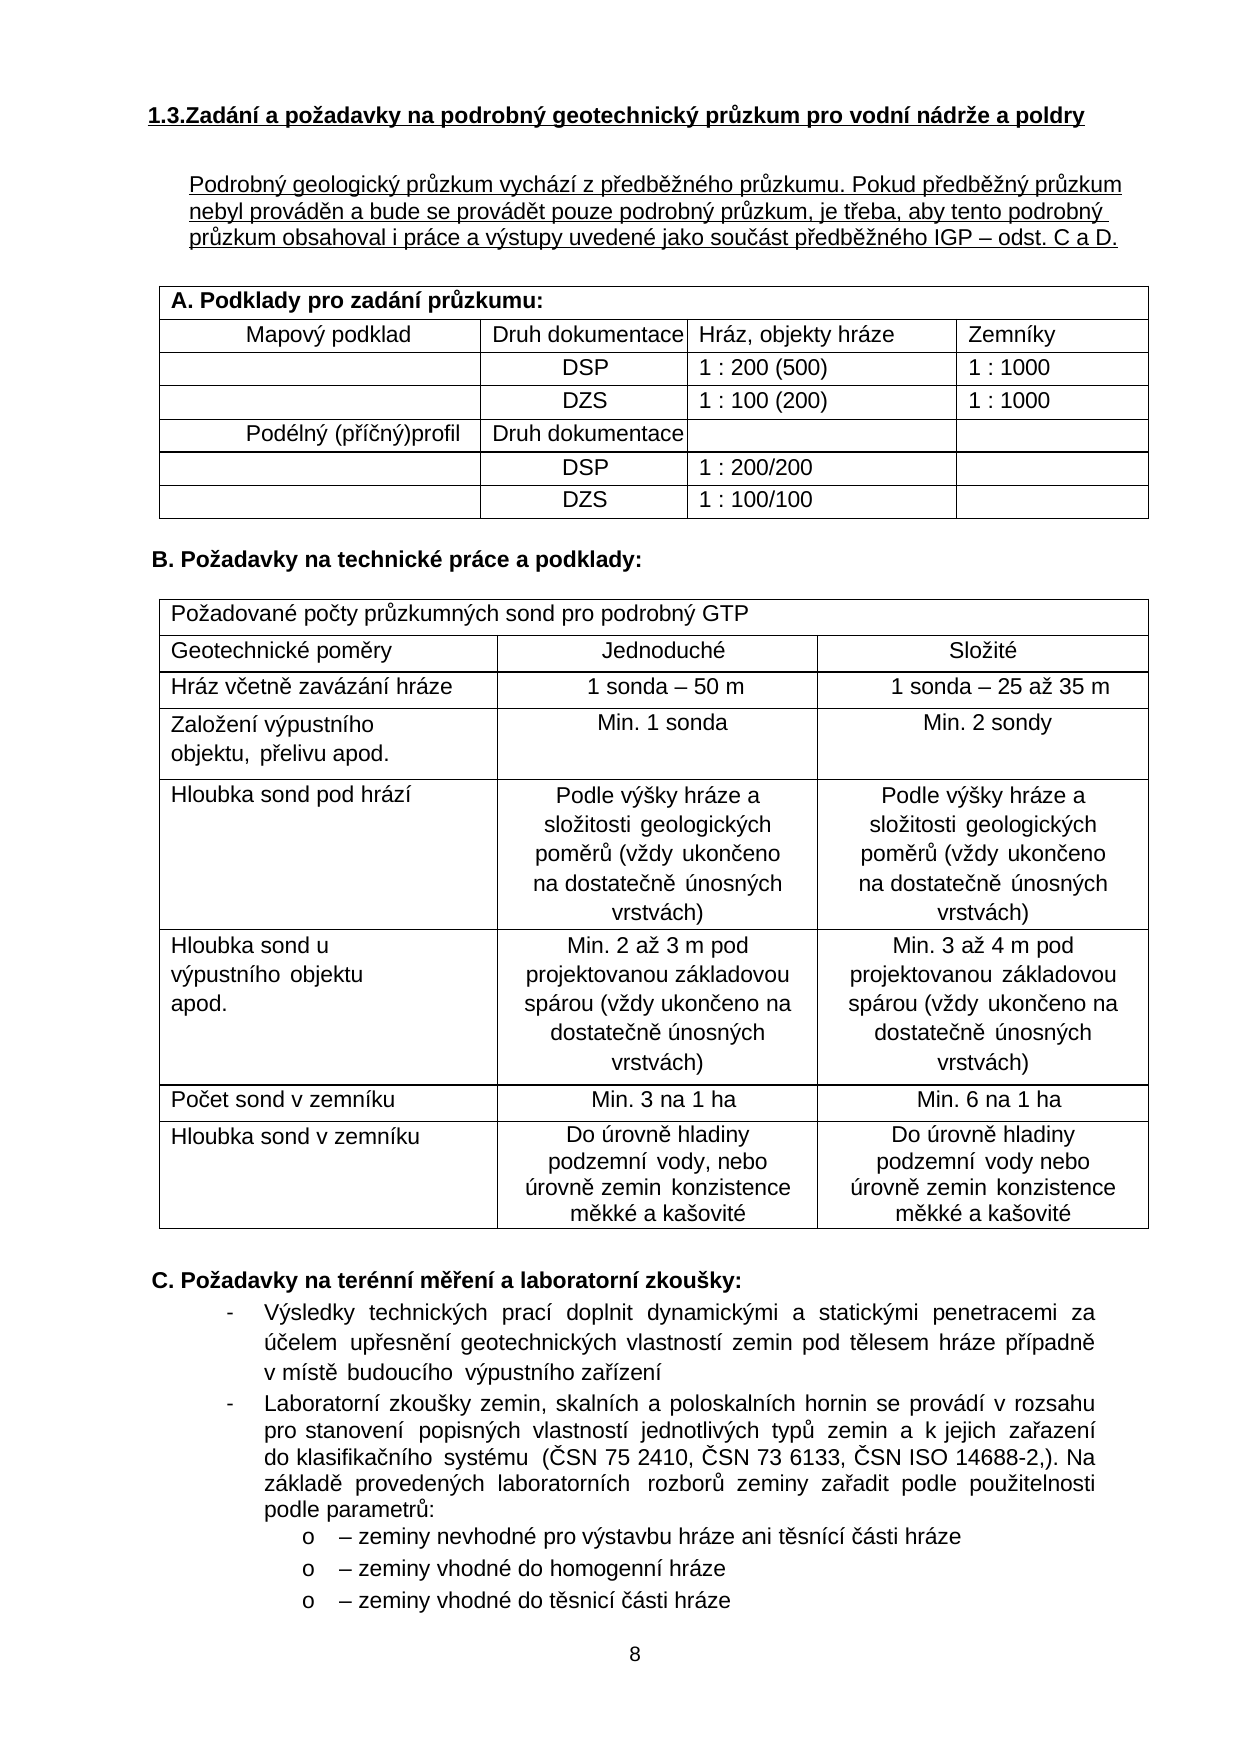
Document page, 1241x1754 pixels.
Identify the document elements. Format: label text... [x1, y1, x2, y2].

table_cell [160, 386, 480, 418]
table_cell 1 : 200/200 [688, 453, 956, 485]
table_cell 1 : 1000 [957, 386, 1148, 418]
table_cell Min. 3 až 4 m pod projektovanou základovou spárou (vždy ukončeno na dostatečně únosných vrstvách) [818, 930, 1148, 1084]
table_header Požadované počty průzkumných sond pro podrobný GTP [160, 600, 1148, 635]
table_cell [957, 420, 1148, 451]
list Výsledky technických prací doplnit dynamickými a statickými penetracemi za účelem upřesnění geotechnických vlastností zemin pod tělesem hráze případně v místě budoucího výpustního zařízení [226, 1298, 1096, 1386]
table_cell [160, 486, 480, 518]
table_cell 1 sonda – 25 až 35 m [818, 673, 1148, 707]
table_cell Hráz, objekty hráze [688, 320, 956, 352]
table_cell DZS [481, 386, 687, 418]
table_cell Složité [818, 636, 1148, 671]
table_cell [688, 420, 956, 451]
table_cell Hloubka sond u výpustního objektu apod. [160, 930, 497, 1084]
list – zeminy vhodné do homogenní hráze [301, 1555, 1122, 1583]
table_cell Geotechnické poměry [160, 636, 497, 671]
table_cell Založení výpustního objektu, přelivu apod. [160, 709, 497, 779]
table_cell Min. 6 na 1 ha [818, 1086, 1148, 1121]
table_cell Min. 2 sondy [818, 709, 1148, 779]
table_cell 1 : 100 (200) [688, 386, 956, 418]
table_cell Zemníky [957, 320, 1148, 352]
list – zeminy nevhodné pro výstavbu hráze ani těsnící části hráze [301, 1523, 1122, 1551]
table_cell [160, 453, 480, 485]
table_cell Podle výšky hráze a složitosti geologických poměrů (vždy ukončeno na dostatečně únosných vrstvách) [498, 780, 817, 929]
table_cell Hráz včetně zavázání hráze [160, 673, 497, 707]
table_cell 1 : 1000 [957, 353, 1148, 385]
table_cell DSP [481, 453, 687, 485]
table_cell [160, 353, 480, 385]
text B. Požadavky na technické práce a podklady: [151, 546, 1122, 572]
text 1.3.Zadání a požadavky na podrobný geotechnický průzkum pro vodní nádrže a poldry [148, 102, 1122, 128]
table_cell Hloubka sond pod hrází [160, 780, 497, 929]
table_cell Druh dokumentace [481, 420, 687, 451]
table_cell DZS [481, 486, 687, 518]
table_cell Podle výšky hráze a složitosti geologických poměrů (vždy ukončeno na dostatečně únosných vrstvách) [818, 780, 1148, 929]
table_cell [957, 453, 1148, 485]
list – zeminy vhodné do těsnicí části hráze [301, 1587, 1122, 1615]
table_cell 1 sonda – 50 m [498, 673, 817, 707]
table_cell Druh dokumentace [481, 320, 687, 352]
table_cell 1 : 100/100 [688, 486, 956, 518]
text Podrobný geologický průzkum vychází z předběžného průzkumu. Pokud předběžný průzkum nebyl prováděn a bude se provádět pouze podrobný průzkum, je třeba, aby tento podrobný průzkum obsahoval i práce a výstupy uvedené jako součást předběžného IGP – odst. C a D. [189, 171, 1122, 194]
table_cell Do úrovně hladiny podzemní vody nebo úrovně zemin konzistence měkké a kašovité [818, 1122, 1148, 1228]
table_cell Hloubka sond v zemníku [160, 1122, 497, 1228]
table_cell Min. 2 až 3 m pod projektovanou základovou spárou (vždy ukončeno na dostatečně únosných vrstvách) [498, 930, 817, 1084]
table_cell Počet sond v zemníku [160, 1086, 497, 1121]
table_cell Min. 3 na 1 ha [498, 1086, 817, 1121]
table_cell Min. 1 sonda [498, 709, 817, 779]
table_header A. Podklady pro zadání průzkumu: [160, 287, 1148, 319]
text C. Požadavky na terénní měření a laboratorní zkoušky: [151, 1267, 1122, 1293]
table_cell Mapový podklad [160, 320, 480, 352]
table_cell [957, 486, 1148, 518]
table_cell Jednoduché [498, 636, 817, 671]
table_cell Do úrovně hladiny podzemní vody, nebo úrovně zemin konzistence měkké a kašovité [498, 1122, 817, 1228]
table_cell DSP [481, 353, 687, 385]
table_cell Podélný (příčný)profil [160, 420, 480, 451]
list Laboratorní zkoušky zemin, skalních a poloskalních hornin se provádí v rozsahu pro stanovení popisných vlastností jednotlivých typů zemin a k jejich zařazení do klasifikačního systému (ČSN 75 2410, ČSN 73 6133, ČSN ISO 14688-2,). Na základě provedených laboratorních rozborů zeminy zařadit podle použitelnosti podle parametrů: [226, 1389, 1096, 1523]
text Podrobný geologický průzkum vychází z předběžného průzkumu. Pokud předběžný průzkum nebyl prováděn a bude se provádět pouze podrobný průzkum, je třeba, aby tento podrobný průzkum obsahoval i práce a výstupy uvedené jako součást předběžného IGP – odst. C a D. [189, 195, 1122, 251]
table_cell 1 : 200 (500) [688, 353, 956, 385]
